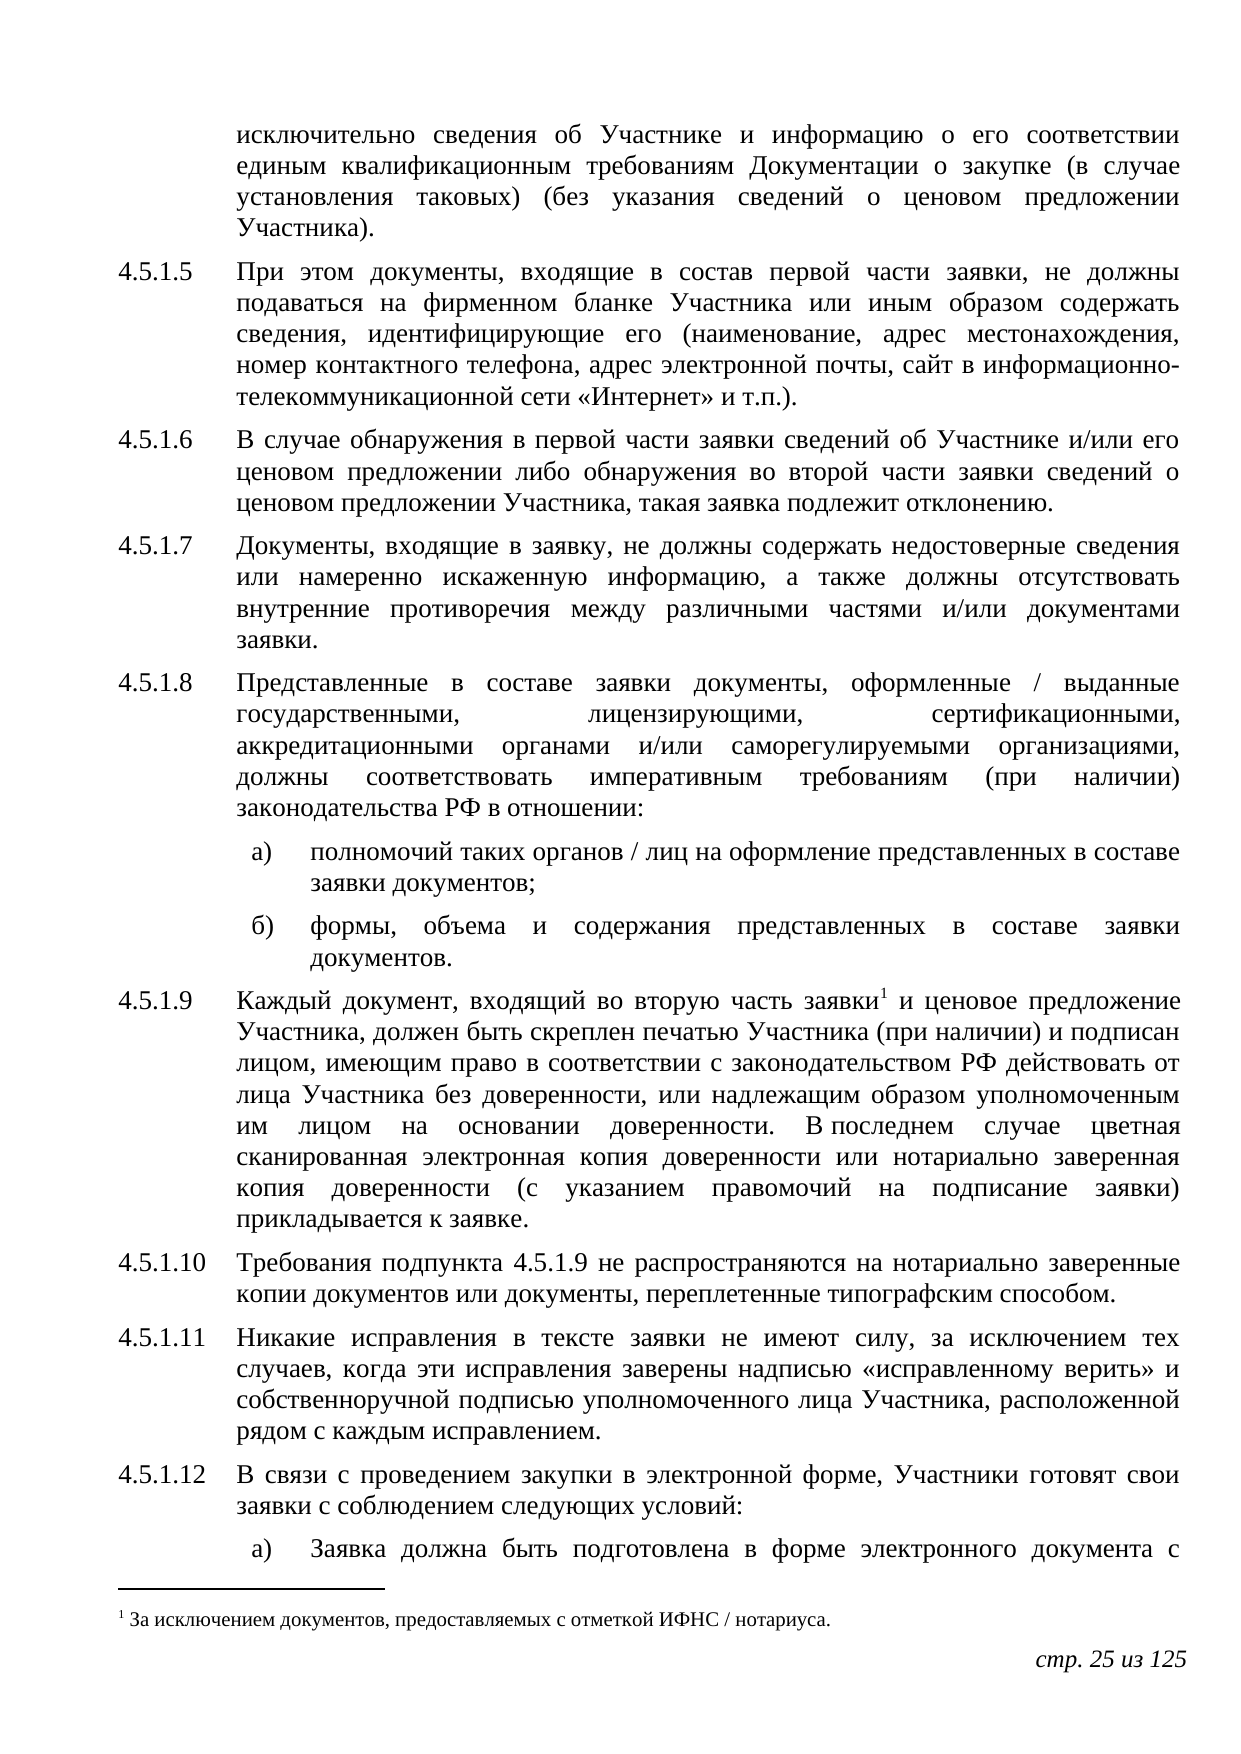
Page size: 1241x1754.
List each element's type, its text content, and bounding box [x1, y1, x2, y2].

text Документы, входящие в заявку, не должны содержать недостоверные сведения или намеренно искаженную информацию, а также должны отсутствовать внутренние противоречия между различными частями и/или документами заявки. [118, 529, 1181, 654]
list Никакие исправления в тексте заявки не имеют силу, за исключением тех случаев, когда эти исправления заверены надписью «исправленному верить» и собственноручной подписью уполномоченного лица Участника, расположенной рядом с каждым исправлением. [118, 1321, 1181, 1445]
text Представленные в составе заявки документы, оформленные / выданные государственными, лицензирующими, сертификационными, аккредитационными органами и/или саморегулируемыми организациями, должны соответствовать императивным требованиям (при наличии) законодательства РФ в отношении: [118, 666, 1181, 822]
text В связи с проведением закупки в электронной форме, Участники готовят свои заявки с соблюдением следующих условий: [118, 1458, 1181, 1520]
text При этом документы, входящие в состав первой части заявки, не должны подаваться на фирменном бланке Участника или иным образом содержать сведения, идентифицирующие его (наименование, адрес местонахождения, номер контактного телефона, адрес электронной почты, сайт в информационно-телекоммуникационной сети «Интернет» и т.п.). [118, 255, 1181, 411]
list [118, 118, 1181, 243]
text Требования подпункта 4.5.1.9 не распространяются на нотариально заверенные копии документов или документы, переплетенные типографским способом. [118, 1246, 1181, 1308]
list Каждый документ, входящий во вторую часть заявки и ценовое предложение Участника, должен быть скреплен печатью Участника (при наличии) и подписан лицом, имеющим право в соответствии с законодательством РФ действовать от лица Участника без доверенности, или надлежащим образом уполномоченным им лицом на основании доверенности. В последнем случае цветная сканированная электронная копия доверенности или нотариально заверенная копия доверенности (с указанием правомочий на подписание заявки) прикладывается к заявке. [118, 984, 1181, 1233]
list В случае обнаружения в первой части заявки сведений об Участнике и/или его ценовом предложении либо обнаружения во второй части заявки сведений о ценовом предложении Участника, такая заявка подлежит отклонению. [118, 423, 1181, 517]
list полномочий таких органов / лиц на оформление представленных в составе заявки документов; [251, 835, 1181, 897]
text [251, 1533, 1181, 1564]
list формы, объема и содержания представленных в составе заявки документов. [251, 909, 1181, 972]
